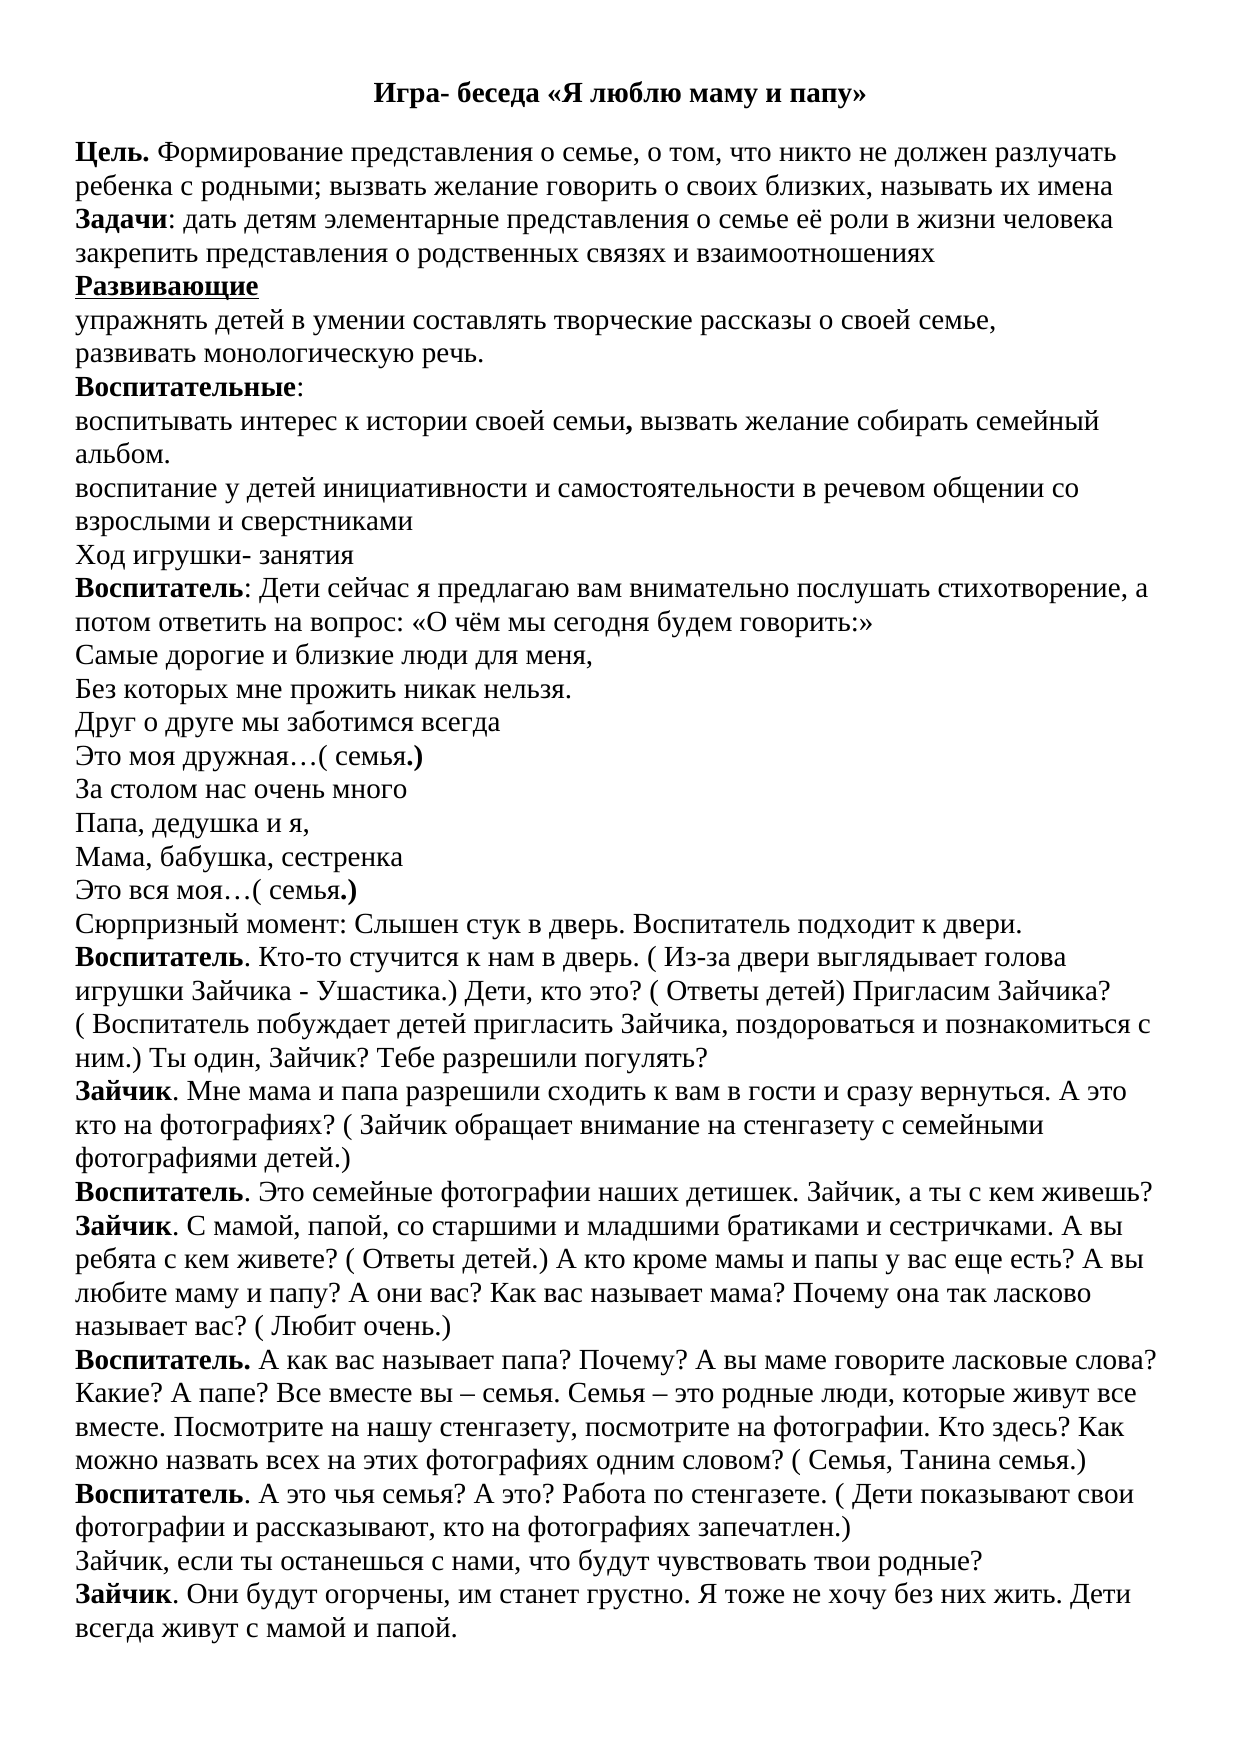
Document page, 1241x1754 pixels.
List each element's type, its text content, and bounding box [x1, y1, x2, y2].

text Сюрпризный момент: Слышен стук в дверь. Воспитатель подходит к двери. [75, 906, 1165, 939]
text Без которых мне прожить никак нельзя. [75, 671, 1165, 704]
text Зайчик. Мне мама и папа разрешили сходить к вам в гости и сразу вернуться. А это кто на фотографиях? ( Зайчик обращает внимание на стенгазету с семейными фотографиями детей.) [75, 1073, 1165, 1174]
text Зайчик. С мамой, папой, со старшими и младшими братиками и сестричками. А вы ребята с кем живете? ( Ответы детей.) А кто кроме мамы и папы у вас еще есть? А вы любите маму и папу? А они вас? Как вас называет мама? Почему она так ласково называет вас? ( Любит очень.) [75, 1208, 1165, 1342]
text развивать монологическую речь. [75, 336, 1165, 369]
text Воспитательные: [75, 369, 1165, 403]
text Воспитатель. Это семейные фотографии наших детишек. Зайчик, а ты с кем живешь? [75, 1174, 1165, 1208]
text воспитывать интерес к истории своей семьи, вызвать желание собирать семейный альбом. [75, 403, 1165, 470]
text Задачи: дать детям элементарные представления о семье её роли в жизни человека [75, 201, 1165, 235]
text Мама, бабушка, сестренка [75, 839, 1165, 872]
text закрепить представления о родственных связях и взаимоотношениях [75, 235, 1165, 268]
text Воспитатель. А это чья семья? А это? Работа по стенгазете. ( Дети показывают свои фотографии и рассказывают, кто на фотографиях запечатлен.) [75, 1476, 1165, 1543]
text воспитание у детей инициативности и самостоятельности в речевом общении со взрослыми и сверстниками [75, 470, 1165, 537]
text Воспитатель. А как вас называет папа? Почему? А вы маме говорите ласковые слова? Какие? А папе? Все вместе вы – семья. Семья – это родные люди, которые живут все вместе. Посмотрите на нашу стенгазету, посмотрите на фотографии. Кто здесь? Как можно назвать всех на этих фотографиях одним словом? ( Семья, Танина семья.) [75, 1342, 1165, 1476]
text ( Воспитатель побуждает детей пригласить Зайчика, поздороваться и познакомиться с ним.) Ты один, Зайчик? Тебе разрешили погулять? [75, 1006, 1165, 1073]
text Развивающие [75, 268, 1165, 302]
text Цель. Формирование представления о семье, о том, что никто не должен разлучать ребенка с родными; вызвать желание говорить о своих близких, называть их имена [75, 134, 1165, 201]
text Папа, дедушка и я, [75, 805, 1165, 839]
text Зайчик, если ты останешься с нами, что будут чувствовать твои родные? [75, 1543, 1165, 1577]
text Самые дорогие и близкие люди для меня, [75, 637, 1165, 671]
text Игра- беседа «Я люблю маму и папу» [75, 75, 1165, 108]
text Ход игрушки- занятия [75, 537, 1165, 570]
text Друг о друге мы заботимся всегда [75, 704, 1165, 738]
text Воспитатель. Кто-то стучится к нам в дверь. ( Из-за двери выглядывает голова игрушки Зайчика - Ушастика.) Дети, кто это? ( Ответы детей) Пригласим Зайчика? [75, 939, 1165, 1006]
text Зайчик. Они будут огорчены, им станет грустно. Я тоже не хочу без них жить. Дети всегда живут с мамой и папой. [75, 1577, 1165, 1644]
text Это вся моя…( семья.) [75, 872, 1165, 906]
text За столом нас очень много [75, 772, 1165, 805]
text Это моя дружная…( семья.) [75, 738, 1165, 772]
text упражнять детей в умении составлять творческие рассказы о своей семье, [75, 302, 1165, 336]
text Воспитатель: Дети сейчас я предлагаю вам внимательно послушать стихотворение, а потом ответить на вопрос: «О чём мы сегодня будем говорить:» [75, 570, 1165, 637]
